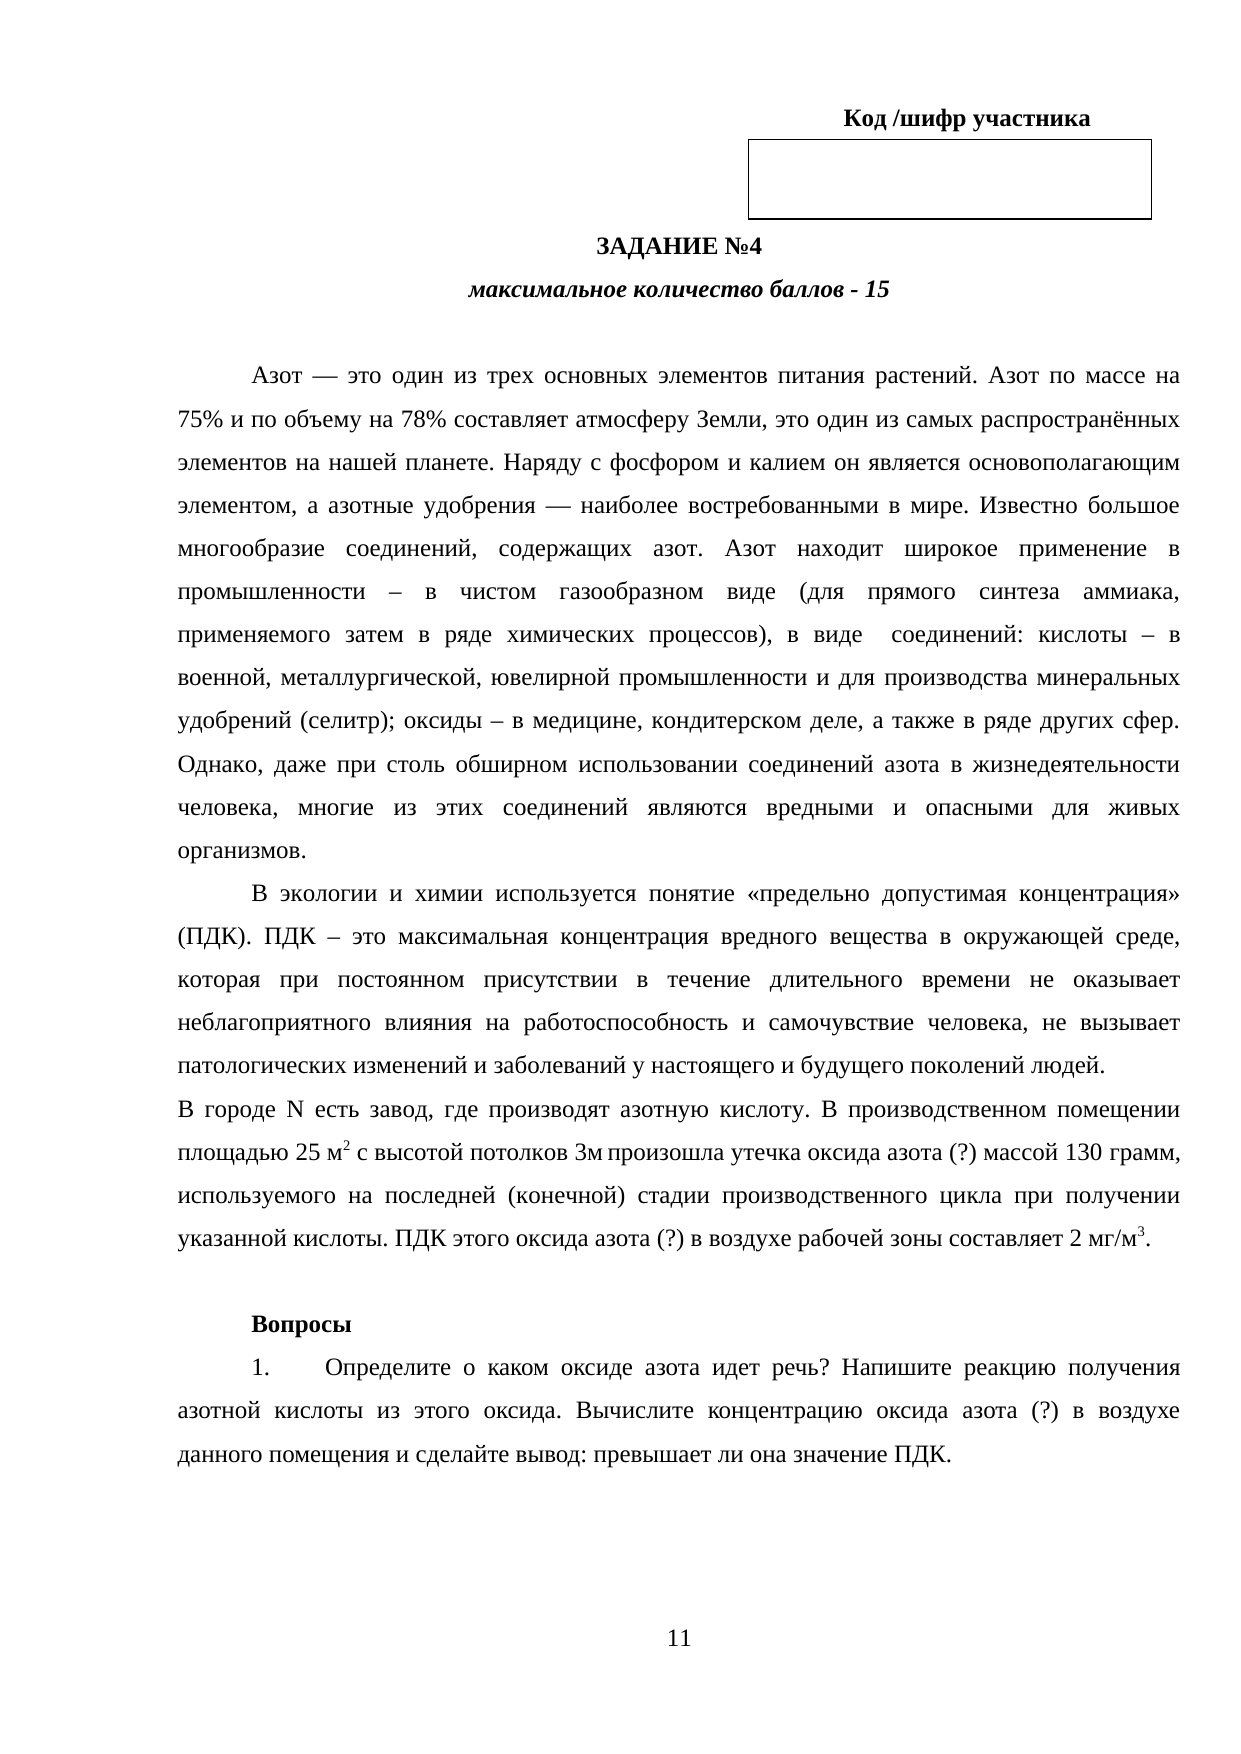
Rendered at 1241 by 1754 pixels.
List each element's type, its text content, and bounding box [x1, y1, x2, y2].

text В экологии и химии используется понятие «предельно допустимая концентрация» (ПДК). ПДК – это максимальная концентрация вредного вещества в окружающей среде, которая при постоянном присутствии в течение длительного времени не оказывает неблагоприятного влияния на работоспособность и самочувствие человека, не вызывает патологических изменений и заболеваний у настоящего и будущего поколений людей. [177, 878, 1181, 1079]
text Вопросы [177, 1309, 1181, 1338]
text ЗАДАНИЕ №4 [177, 231, 1181, 260]
list Определите о каком оксиде азота идет речь? Напишите реакцию получения азотной кислоты из этого оксида. Вычислите концентрацию оксида азота (?) в воздухе данного помещения и сделайте вывод: превышает ли она значение ПДК. [177, 1352, 1181, 1467]
text Азот — это один из трех основных элементов питания растений. Азот по массе на 75% и по объему на 78% составляет атмосферу Земли, это один из самых распространённых элементов на нашей планете. Наряду с фосфором и калием он является основополагающим элементом, а азотные удобрения — наиболее востребованными в мире. Известно большое многообразие соединений, содержащих азот. Азот находит широкое применение в промышленности – в чистом газообразном виде (для прямого синтеза аммиака, применяемого затем в ряде химических процессов), в виде соединений: кислоты – в военной, металлургической, ювелирной промышленности и для производства минеральных удобрений (селитр); оксиды – в медицине, кондитерском деле, а также в ряде других сфер. Однако, даже при столь обширном использовании соединений азота в жизнедеятельности человека, многие из этих соединений являются вредными и опасными для живых организмов. [177, 361, 1181, 864]
text В городе N есть завод, где производят азотную кислоту. В производственном помещении площадью 25 м2 с высотой потолков 3м произошла утечка оксида азота (?) массой 130 грамм, используемого на последней (конечной) стадии производственного цикла при получении указанной кислоты. ПДК этого оксида азота (?) в воздухе рабочей зоны составляет 2 мг/м3. [177, 1094, 1181, 1252]
text максимальное количество баллов - 15 [177, 274, 1181, 303]
